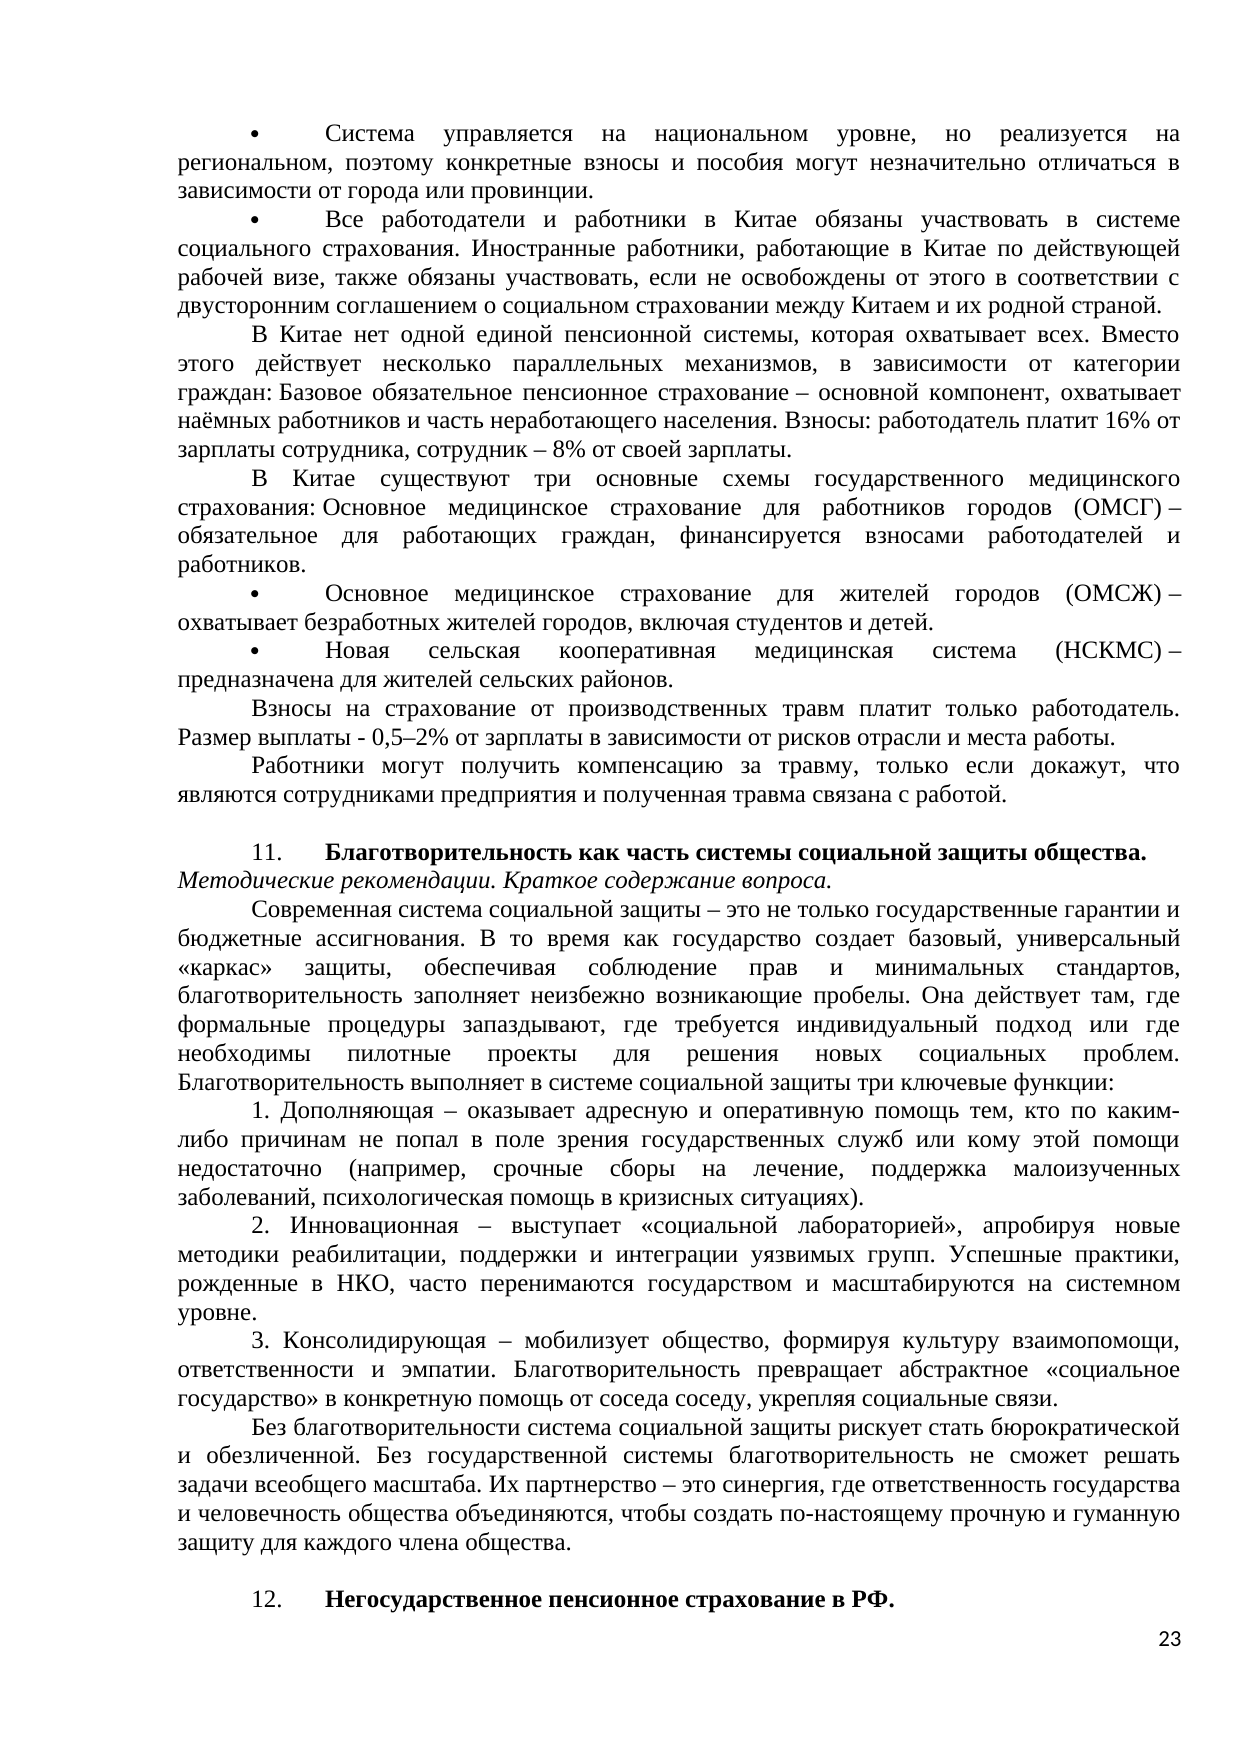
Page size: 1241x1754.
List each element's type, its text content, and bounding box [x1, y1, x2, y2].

list Негосударственное пенсионное страхование в РФ. [177, 1584, 1181, 1613]
text Современная система социальной защиты – это не только государственные гарантии и бюджетные ассигнования. В то время как государство создает базовый, универсальный «каркас» защиты, обеспечивая соблюдение прав и минимальных стандартов, благотворительность заполняет неизбежно возникающие пробелы. Она действует там, где формальные процедуры запаздывают, где требуется индивидуальный подход или где необходимы пилотные проекты для решения новых социальных проблем. Благотворительность выполняет в системе социальной защиты три ключевые функции: [177, 894, 1181, 1096]
text Без благотворительности система социальной защиты рискует стать бюрократической и обезличенной. Без государственной системы благотворительность не сможет решать задачи всеобщего масштаба. Их партнерство – это синергия, где ответственность государства и человечность общества объединяются, чтобы создать по-настоящему прочную и гуманную защиту для каждого члена общества. [177, 1412, 1181, 1556]
text Взносы на страхование от производственных травм платит только работодатель. Размер выплаты - 0,5–2% от зарплаты в зависимости от рисков отрасли и места работы. [177, 693, 1181, 751]
list Новая сельская кооперативная медицинская система (НСКМС) – предназначена для жителей сельских районов. [177, 636, 1181, 693]
text В Китае нет одной единой пенсионной системы, которая охватывает всех. Вместо этого действует несколько параллельных механизмов, в зависимости от категории граждан: Базовое обязательное пенсионное страхование – основной компонент, охватывает наёмных работников и часть неработающего населения. Взносы: работодатель платит 16% от зарплаты сотрудника, сотрудник – 8% от своей зарплаты. [177, 319, 1181, 463]
text 1. Дополняющая – оказывает адресную и оперативную помощь тем, кто по каким-либо причинам не попал в поле зрения государственных служб или кому этой помощи недостаточно (например, срочные сборы на лечение, поддержка малоизученных заболеваний, психологическая помощь в кризисных ситуациях). [177, 1096, 1181, 1211]
text 3. Консолидирующая – мобилизует общество, формируя культуру взаимопомощи, ответственности и эмпатии. Благотворительность превращает абстрактное «социальное государство» в конкретную помощь от соседа соседу, укрепляя социальные связи. [177, 1326, 1181, 1412]
list Благотворительность как часть системы социальной защиты общества. [177, 837, 1181, 866]
text В Китае существуют три основные схемы государственного медицинского страхования: Основное медицинское страхование для работников городов (ОМСГ) – обязательное для работающих граждан, финансируется взносами работодателей и работников. [177, 463, 1181, 578]
text Методические рекомендации. Краткое содержание вопроса. [177, 866, 1181, 894]
text 2. Инновационная – выступает «социальной лабораторией», апробируя новые методики реабилитации, поддержки и интеграции уязвимых групп. Успешные практики, рожденные в НКО, часто перенимаются государством и масштабируются на системном уровне. [177, 1211, 1181, 1326]
list Все работодатели и работники в Китае обязаны участвовать в системе социального страхования. Иностранные работники, работающие в Китае по действующей рабочей визе, также обязаны участвовать, если не освобождены от этого в соответствии с двусторонним соглашением о социальном страховании между Китаем и их родной страной. [177, 204, 1181, 319]
list Система управляется на национальном уровне, но реализуется на региональном, поэтому конкретные взносы и пособия могут незначительно отличаться в зависимости от города или провинции. [177, 118, 1181, 204]
text Работники могут получить компенсацию за травму, только если докажут, что являются сотрудниками предприятия и полученная травма связана с работой. [177, 751, 1181, 808]
list Основное медицинское страхование для жителей городов (ОМСЖ) – охватывает безработных жителей городов, включая студентов и детей. [177, 578, 1181, 636]
